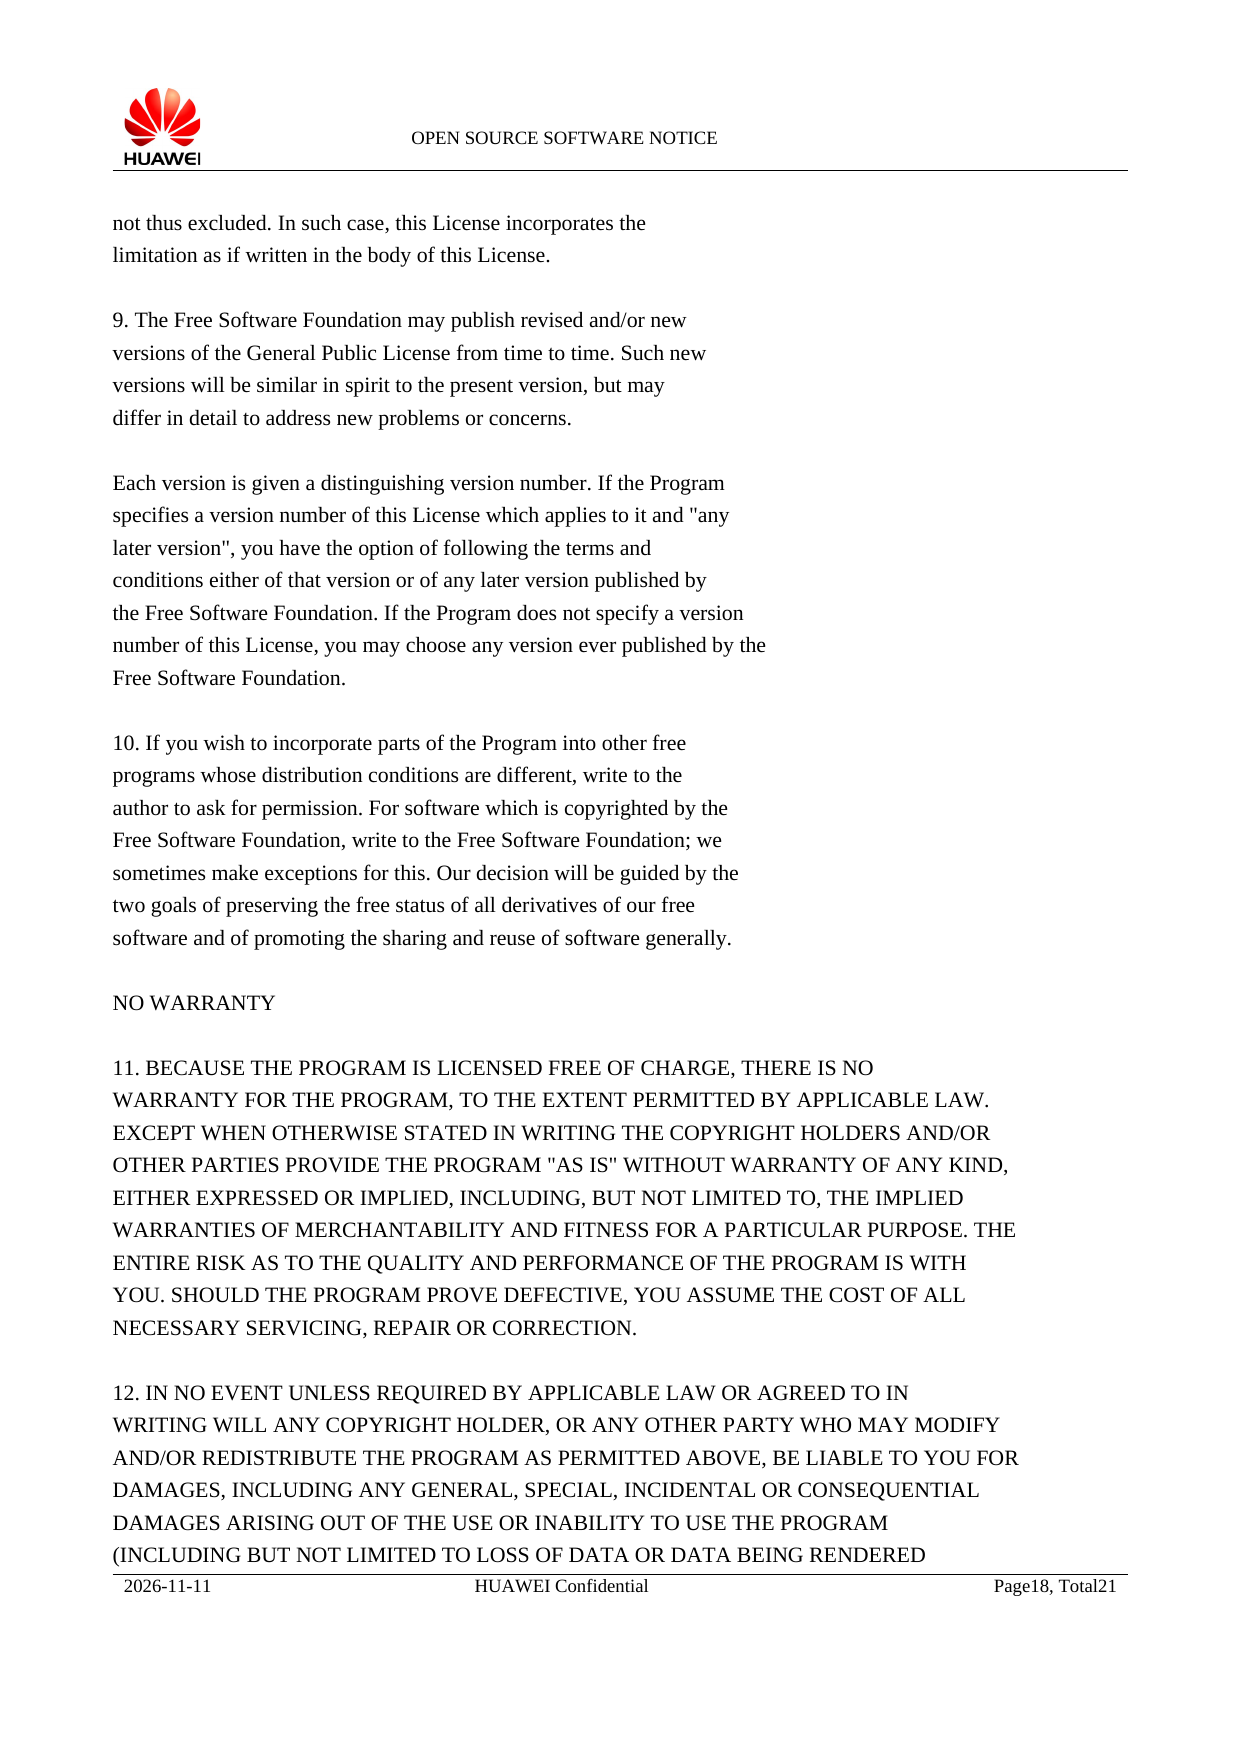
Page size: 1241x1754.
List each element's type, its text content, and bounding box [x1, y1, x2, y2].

picture [124, 88, 201, 165]
